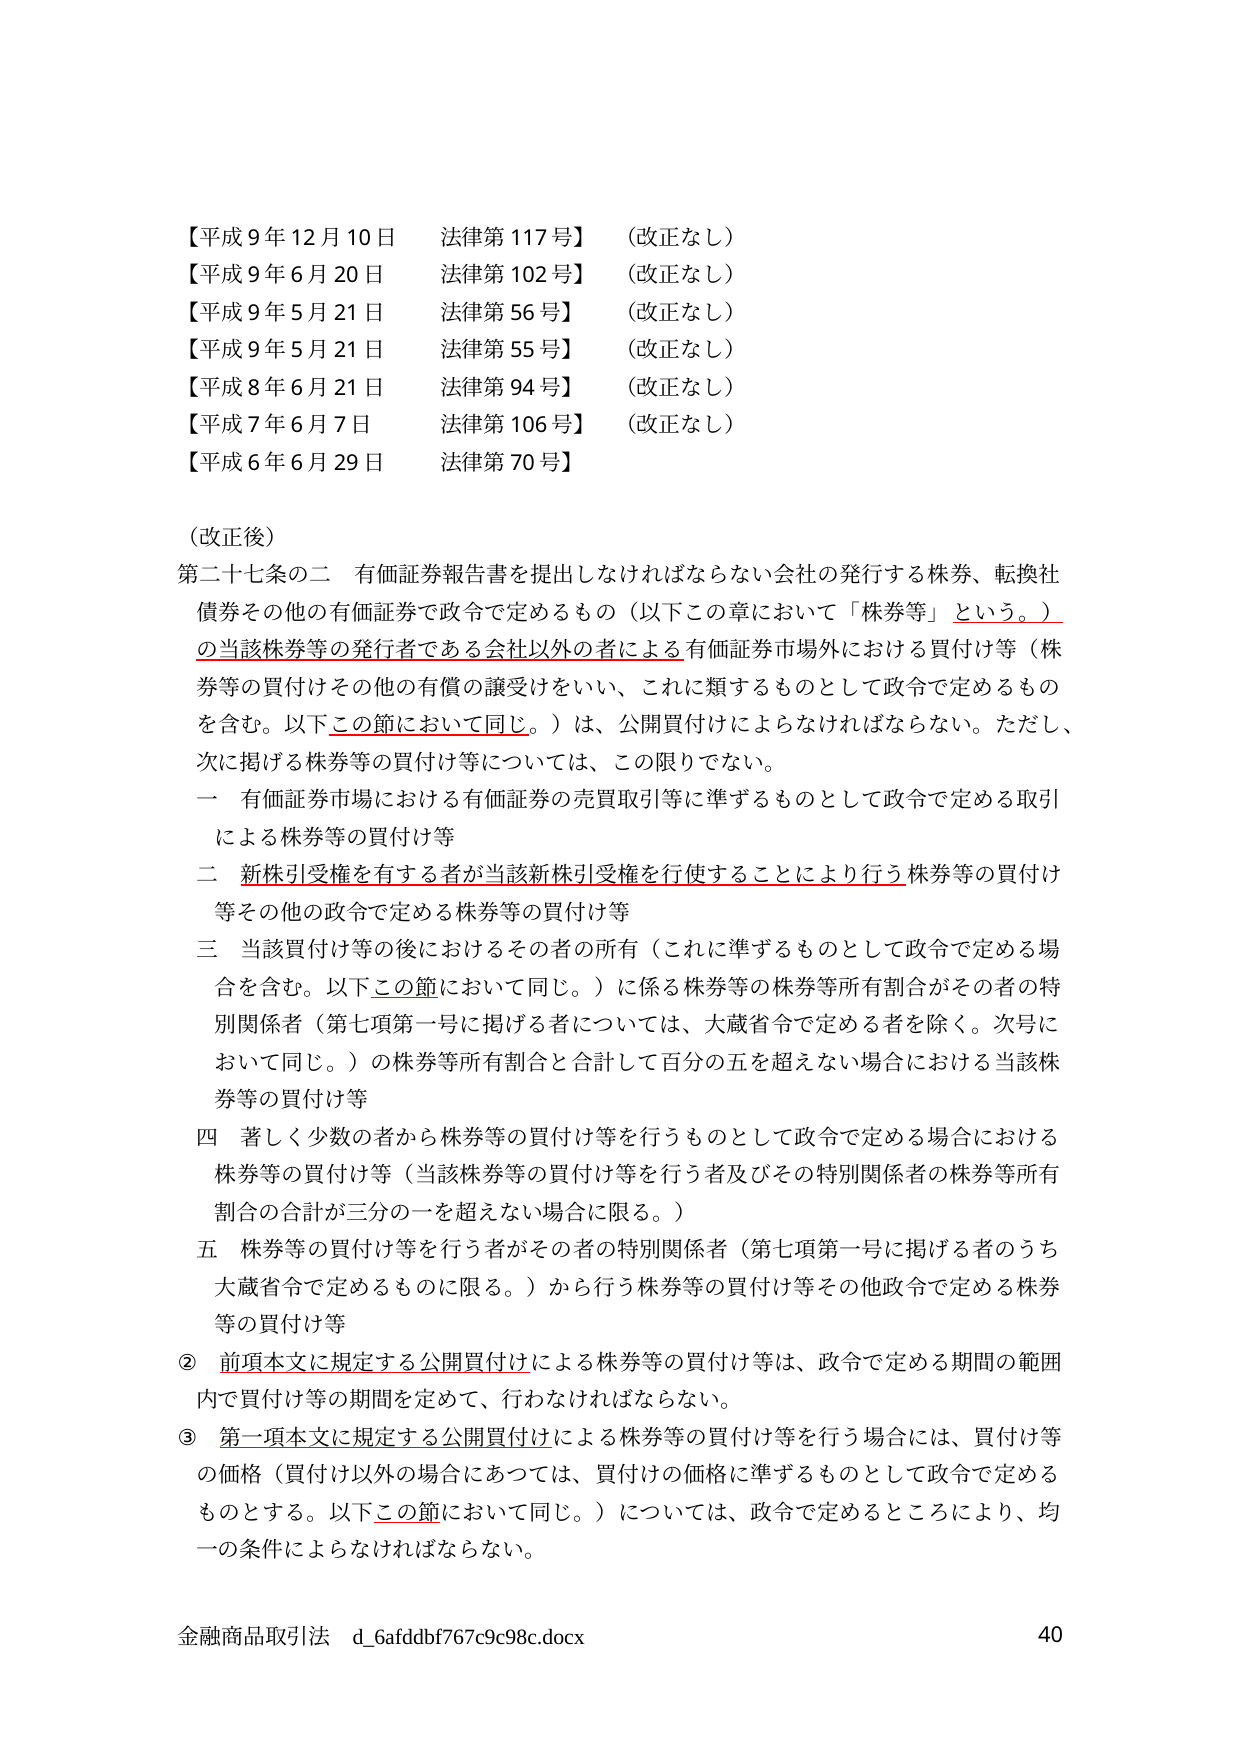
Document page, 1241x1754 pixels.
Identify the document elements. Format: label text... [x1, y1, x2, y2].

text 【平成9年12月10日 法律第117号】 （改正なし） [177, 217, 1063, 254]
text 三 当該買付け等の後におけるその者の所有（これに準ずるものとして政令で定める場合を含む。以下この節において同じ。）に係る株券等の株券等所有割合がその者の特別関係者（第七項第一号に掲げる者については、大蔵省令で定める者を除く。次号において同じ。）の株券等所有割合と合計して百分の五を超えない場合における当該株券等の買付け等 [196, 929, 1063, 1117]
text 【平成7年6月7日 法律第106号】 （改正なし） [177, 404, 1063, 442]
text 四 著しく少数の者から株券等の買付け等を行うものとして政令で定める場合における株券等の買付け等（当該株券等の買付け等を行う者及びその特別関係者の株券等所有割合の合計が三分の一を超えない場合に限る。） [196, 1117, 1063, 1229]
text ③ 第一項本文に規定する公開買付けによる株券等の買付け等を行う場合には、買付け等の価格（買付け以外の場合にあつては、買付けの価格に準ずるものとして政令で定めるものとする。以下この節において同じ。）については、政令で定めるところにより、均一の条件によらなければならない。 [177, 1417, 1063, 1567]
text 【平成9年5月21日 法律第55号】 （改正なし） [177, 329, 1063, 367]
text （改正後） [177, 517, 1063, 554]
text 【平成9年5月21日 法律第56号】 （改正なし） [177, 292, 1063, 329]
text ② 前項本文に規定する公開買付けによる株券等の買付け等は、政令で定める期間の範囲内で買付け等の期間を定めて、行わなければならない。 [177, 1342, 1063, 1417]
text 【平成6年6月29日 法律第70号】 [177, 442, 1063, 479]
text 【平成9年6月20日 法律第102号】 （改正なし） [177, 254, 1063, 292]
text 一 有価証券市場における有価証券の売買取引等に準ずるものとして政令で定める取引による株券等の買付け等 [196, 779, 1063, 854]
text 五 株券等の買付け等を行う者がその者の特別関係者（第七項第一号に掲げる者のうち大蔵省令で定めるものに限る。）から行う株券等の買付け等その他政令で定める株券等の買付け等 [196, 1229, 1063, 1342]
text 第二十七条の二 有価証券報告書を提出しなければならない会社の発行する株券、転換社債券その他の有価証券で政令で定めるもの（以下この章において「株券等」という。）の当該株券等の発行者である会社以外の者による有価証券市場外における買付け等（株券等の買付けその他の有償の譲受けをいい、これに類するものとして政令で定めるものを含む。以下この節において同じ。）は、公開買付けによらなければならない。ただし、次に掲げる株券等の買付け等については、この限りでない。 [177, 554, 1063, 779]
text 【平成8年6月21日 法律第94号】 （改正なし） [177, 367, 1063, 404]
text 二 新株引受権を有する者が当該新株引受権を行使することにより行う株券等の買付け等その他の政令で定める株券等の買付け等 [196, 854, 1063, 929]
